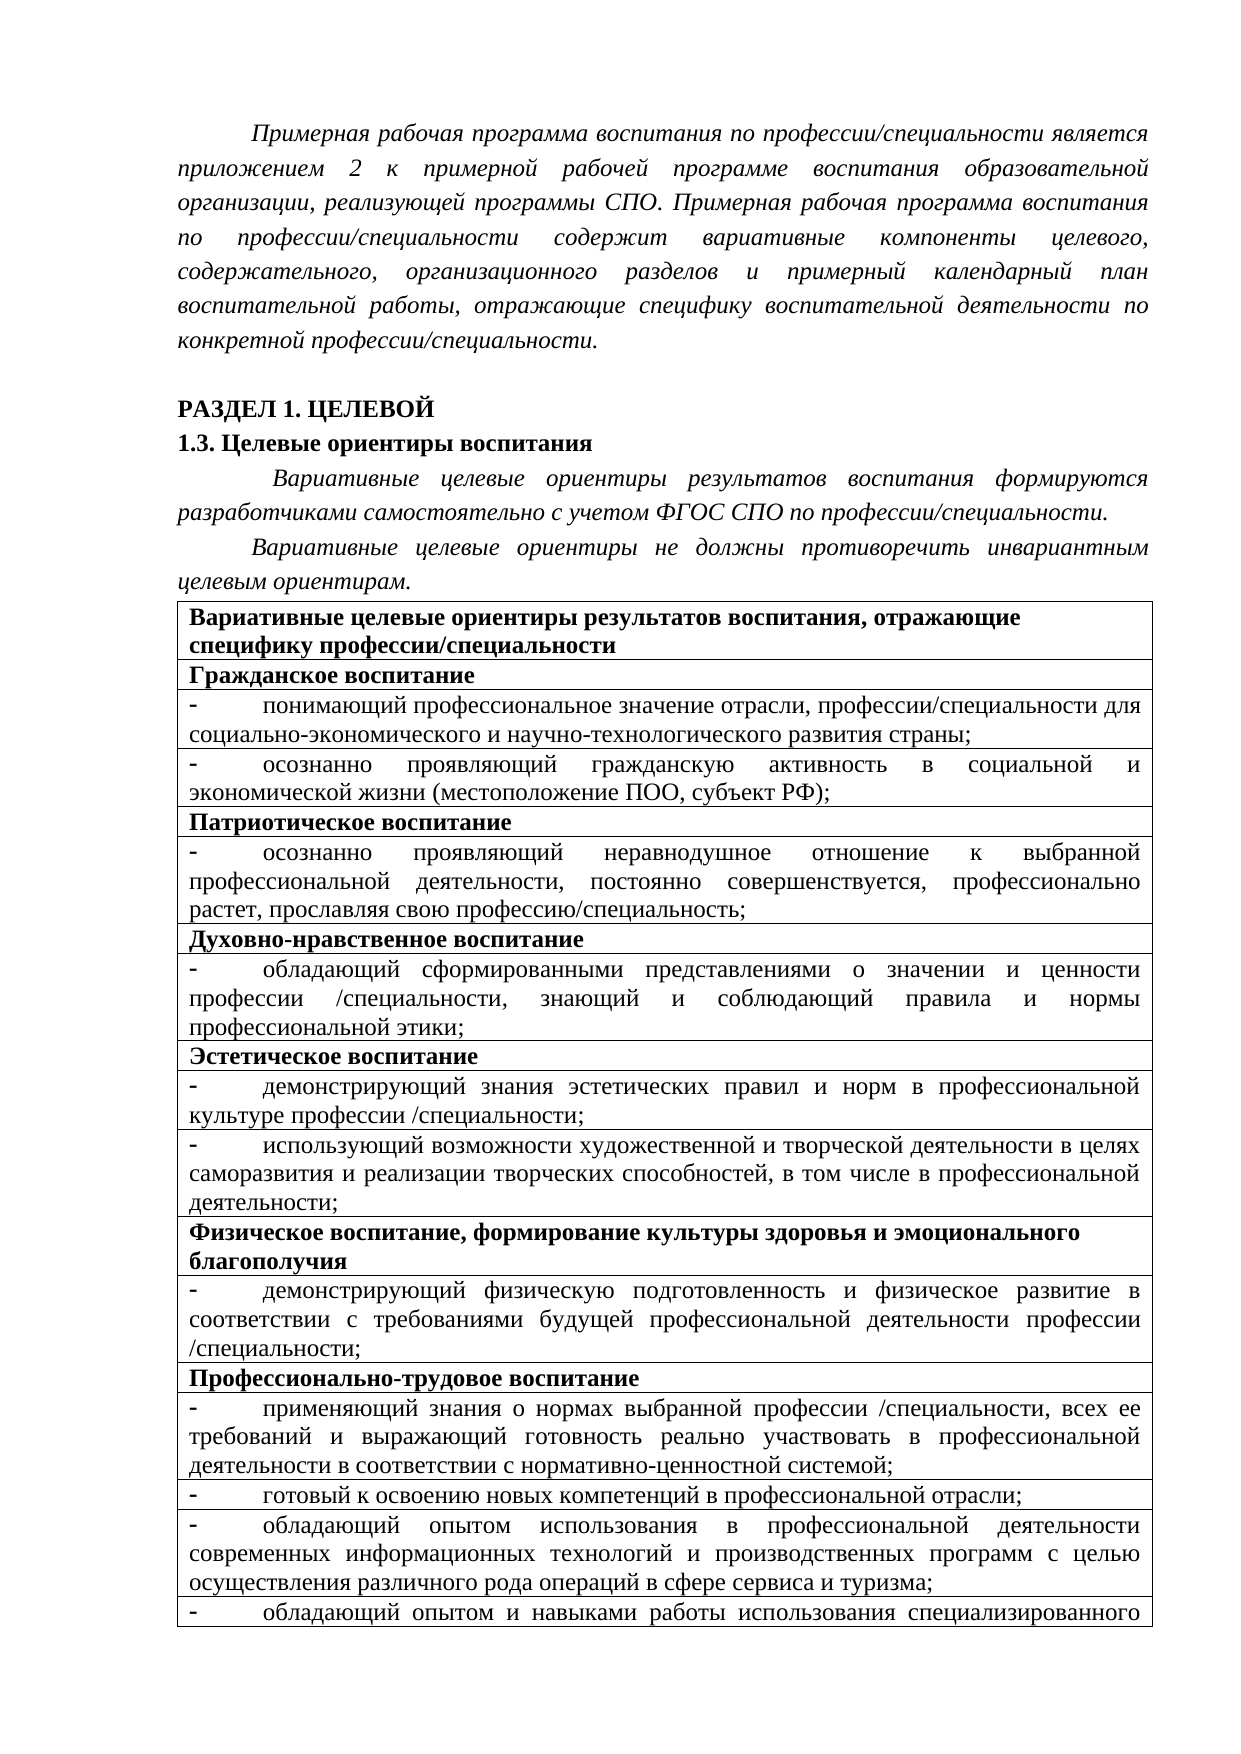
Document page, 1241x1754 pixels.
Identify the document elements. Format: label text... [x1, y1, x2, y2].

table_cell обладающий опытом использования в профессиональной деятельности современных информационных технологий и производственных программ с целью осуществления различного рода операций в сфере сервиса и туризма; [178, 1510, 1152, 1596]
text РАЗДЕЛ 1. ЦЕЛЕВОЙ [177, 394, 1152, 423]
table_cell осознанно проявляющий неравнодушное отношение к выбранной профессиональной деятельности, постоянно совершенствуется, профессионально растет, прославляя свою профессию/специальность; [178, 837, 1152, 923]
table_cell готовый к освоению новых компетенций в профессиональной отрасли; [178, 1480, 1152, 1509]
table_cell Физическое воспитание, формирование культуры здоровья и эмоционального благополучия [178, 1217, 1152, 1274]
table_cell Гражданское воспитание [178, 660, 1152, 689]
text 1.3. Целевые ориентиры воспитания [177, 428, 1152, 457]
text Вариативные целевые ориентиры результатов воспитания формируются разработчиками самостоятельно с учетом ФГОС СПО по профессии/специальности. [177, 463, 1152, 526]
table_cell понимающий профессиональное значение отрасли, профессии/специальности для социально-экономического и научно-технологического развития страны; [178, 690, 1152, 748]
table_cell демонстрирующий физическую подготовленность и физическое развитие в соответствии с требованиями будущей профессиональной деятельности профессии /специальности; [178, 1276, 1152, 1362]
table_cell использующий возможности художественной и творческой деятельности в целях саморазвития и реализации творческих способностей, в том числе в профессиональной деятельности; [178, 1130, 1152, 1216]
table_cell Эстетическое воспитание [178, 1041, 1152, 1070]
table_cell обладающий сформированными представлениями о значении и ценности профессии /специальности, знающий и соблюдающий правила и нормы профессиональной этики; [178, 954, 1152, 1040]
table_cell осознанно проявляющий гражданскую активность в социальной и экономической жизни (местоположение ПОО, субъект РФ); [178, 749, 1152, 806]
table_cell Профессионально-трудовое воспитание [178, 1363, 1152, 1392]
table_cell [178, 1597, 1152, 1626]
table_cell демонстрирующий знания эстетических правил и норм в профессиональной культуре профессии /специальности; [178, 1071, 1152, 1129]
text Вариативные целевые ориентиры не должны противоречить инвариантным целевым ориентирам. [177, 532, 1152, 595]
text Примерная рабочая программа воспитания по профессии/специальности является приложением 2 к примерной рабочей программе воспитания образовательной организации, реализующей программы СПО. Примерная рабочая программа воспитания по профессии/специальности содержит вариативные компоненты целевого, содержательного, организационного разделов и примерный календарный план воспитательной работы, отражающие специфику воспитательной деятельности по конкретной профессии/специальности. [177, 118, 1152, 354]
table_cell применяющий знания о нормах выбранной профессии /специальности, всех ее требований и выражающий готовность реально участвовать в профессиональной деятельности в соответствии с нормативно-ценностной системой; [178, 1393, 1152, 1479]
table_cell Духовно-нравственное воспитание [178, 924, 1152, 953]
table_header Вариативные целевые ориентиры результатов воспитания, отражающие специфику профессии/специальности [178, 602, 1152, 659]
table_cell Патриотическое воспитание [178, 807, 1152, 836]
